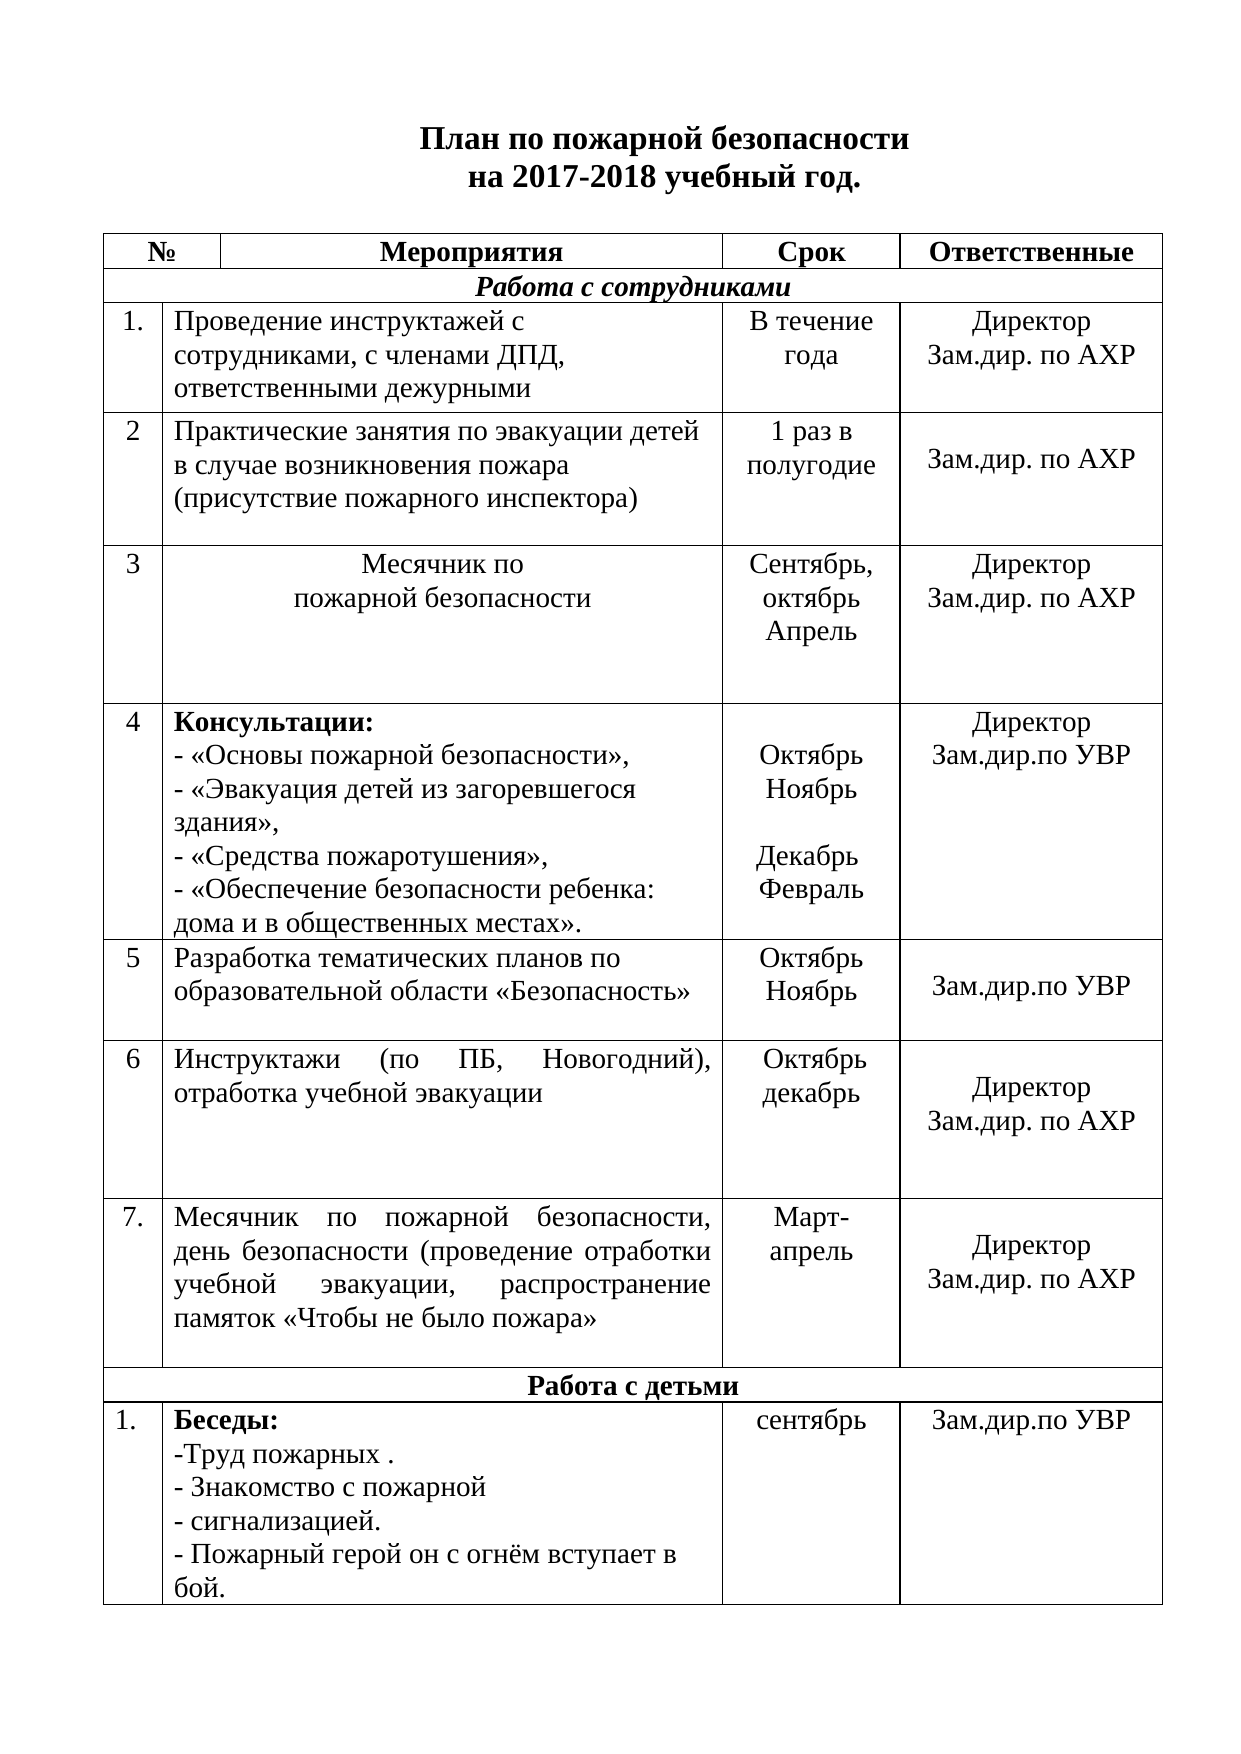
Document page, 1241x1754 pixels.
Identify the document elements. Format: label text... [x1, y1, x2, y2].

table_cell Октябрь декабрь [723, 1041, 899, 1198]
table_cell 1. [104, 1403, 162, 1604]
table_cell Зам.дир. по АХР [901, 413, 1162, 545]
table_cell Директор Зам.дир.по УВР [901, 704, 1162, 939]
table_cell сентябрь [723, 1403, 899, 1604]
table_cell Работа с сотрудниками [104, 269, 1162, 302]
table_cell 6 [104, 1041, 162, 1198]
table_cell Октябрь Ноябрь Декабрь Февраль [723, 704, 899, 939]
table_cell 2 [104, 413, 162, 545]
table_cell Месячник по пожарной безопасности, день безопасности (проведение отработки учебной эвакуации, распространение памяток «Чтобы не было пожара» [163, 1199, 722, 1367]
table_cell 3 [104, 546, 162, 703]
table_cell Директор Зам.дир. по АХР [901, 546, 1162, 703]
table_cell Март- апрель [723, 1199, 899, 1367]
table_cell 4 [104, 704, 162, 939]
table_cell Беседы: -Труд пожарных . - Знакомство с пожарной - сигнализацией. - Пожарный герой он с огнём вступает в бой. [163, 1403, 722, 1604]
table_cell Работа с детьми [104, 1368, 1162, 1401]
table_cell Директор Зам.дир. по АХР [901, 303, 1162, 412]
table_cell Зам.дир.по УВР [901, 940, 1162, 1040]
table_cell Консультации: - «Основы пожарной безопасности», - «Эвакуация детей из загоревшегося здания», - «Средства пожаротушения», - «Обеспечение безопасности ребенка: дома и в общественных местах». [163, 704, 722, 939]
table_header Ответственные [901, 234, 1162, 268]
table_cell Практические занятия по эвакуации детей в случае возникновения пожара (присутствие пожарного инспектора) [163, 413, 722, 545]
text План по пожарной безопасности на 2017-2018 учебный год. [177, 118, 1152, 195]
table_header Мероприятия [221, 234, 722, 268]
table_header № [104, 234, 220, 268]
table_cell 5 [104, 940, 162, 1040]
table_cell Октябрь Ноябрь [723, 940, 899, 1040]
table_cell Сентябрь, октябрь Апрель [723, 546, 899, 703]
table_cell Инструктажи (по ПБ, Новогодний), отработка учебной эвакуации [163, 1041, 722, 1198]
table_cell 1. [104, 303, 162, 412]
table_cell Директор Зам.дир. по АХР [901, 1041, 1162, 1198]
table_header Срок [723, 234, 899, 268]
table_cell 1 раз в полугодие [723, 413, 899, 545]
table_cell Проведение инструктажей с сотрудниками, с членами ДПД, ответственными дежурными [163, 303, 722, 412]
table_cell Разработка тематических планов по образовательной области «Безопасность» [163, 940, 722, 1040]
table_cell Зам.дир.по УВР [901, 1403, 1162, 1604]
table_cell Директор Зам.дир. по АХР [901, 1199, 1162, 1367]
table_cell В течение года [723, 303, 899, 412]
table_cell 7. [104, 1199, 162, 1367]
table_cell Месячник по пожарной безопасности [163, 546, 722, 703]
